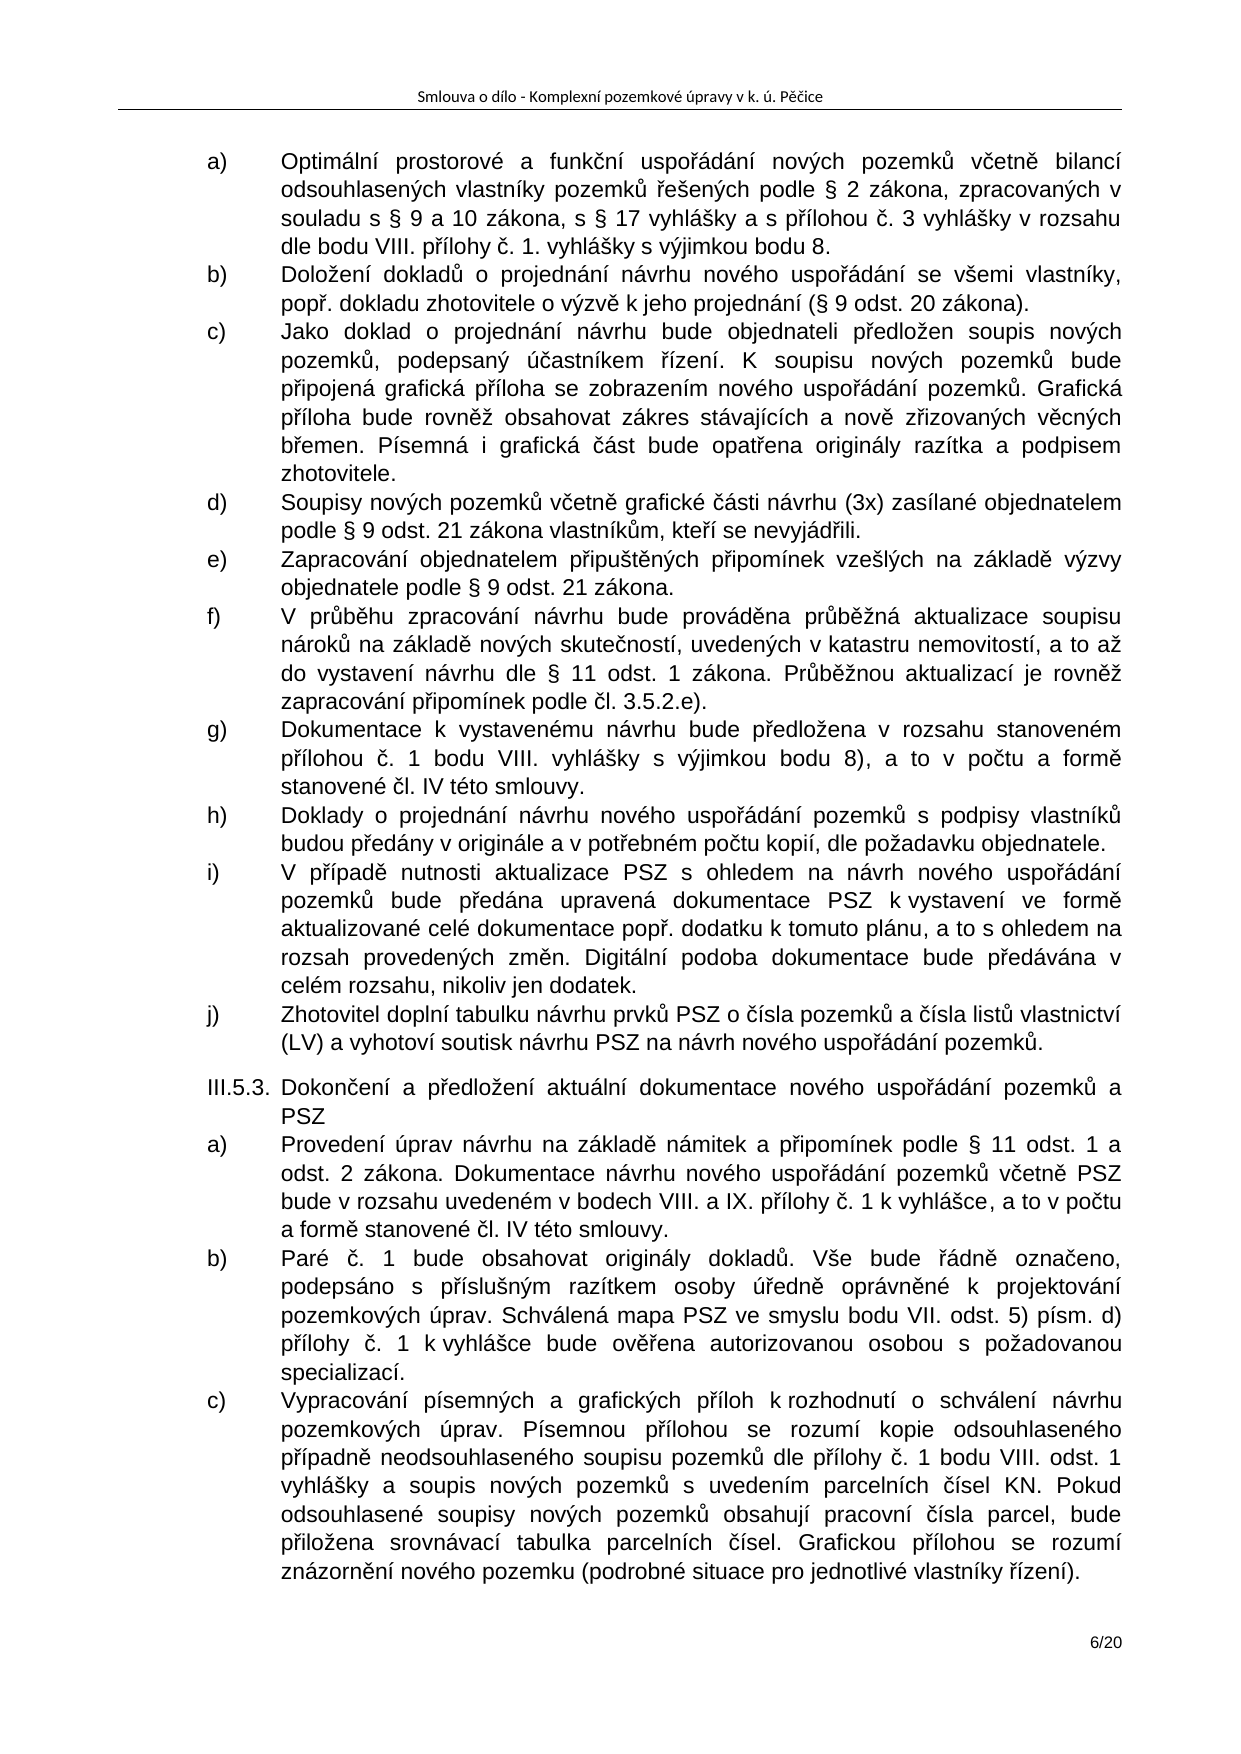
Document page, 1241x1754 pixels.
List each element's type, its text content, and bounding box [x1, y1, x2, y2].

text Optimální prostorové a funkční uspořádání nových pozemků včetně bilancí odsouhlasených vlastníky pozemků řešených podle § 2 zákona, zpracovaných v souladu s § 9 a 10 zákona, s § 17 vyhlášky a s přílohou č. 3 vyhlášky v rozsahu dle bodu VIII. přílohy č. 1. vyhlášky s výjimkou bodu 8. [207, 148, 1122, 259]
text Soupisy nových pozemků včetně grafické části návrhu (3x) zasílané objednatelem podle § 9 odst. 21 zákona vlastníkům, kteří se nevyjádřili. [207, 489, 1122, 544]
text Provedení úprav návrhu na základě námitek a připomínek podle § 11 odst. 1 a odst. 2 zákona. Dokumentace návrhu nového uspořádání pozemků včetně PSZ bude v rozsahu uvedeném v bodech VIII. a IX. přílohy č. 1 k vyhlášce, a to v počtu a formě stanovené čl. IV této smlouvy. [207, 1131, 1122, 1243]
text Doložení dokladů o projednání návrhu nového uspořádání se všemi vlastníky, popř. dokladu zhotovitele o výzvě k jeho projednání (§ 9 odst. 20 zákona). [207, 261, 1122, 316]
text Jako doklad o projednání návrhu bude objednateli předložen soupis nových pozemků, podepsaný účastníkem řízení. K soupisu nových pozemků bude připojená grafická příloha se zobrazením nového uspořádání pozemků. Grafická příloha bude rovněž obsahovat zákres stávajících a nově zřizovaných věcných břemen. Písemná i grafická část bude opatřena originály razítka a podpisem zhotovitele. [207, 318, 1122, 487]
text Paré č. 1 bude obsahovat originály dokladů. Vše bude řádně označeno, podepsáno s příslušným razítkem osoby úředně oprávněné k projektování pozemkových úprav. Schválená mapa PSZ ve smyslu bodu VII. odst. 5) písm. d) přílohy č. 1 k vyhlášce bude ověřena autorizovanou osobou s požadovanou specializací. [207, 1245, 1122, 1385]
text Zapracování objednatelem připuštěných připomínek vzešlých na základě výzvy objednatele podle § 9 odst. 21 zákona. [207, 546, 1122, 601]
text V případě nutnosti aktualizace PSZ s ohledem na návrh nového uspořádání pozemků bude předána upravená dokumentace PSZ k vystavení ve formě aktualizované celé dokumentace popř. dodatku k tomuto plánu, a to s ohledem na rozsah provedených změn. Digitální podoba dokumentace bude předávána v celém rozsahu, nikoliv jen dodatek. [207, 858, 1122, 999]
text Dokumentace k vystavenému návrhu bude předložena v rozsahu stanoveném přílohou č. 1 bodu VIII. vyhlášky s výjimkou bodu 8), a to v počtu a formě stanovené čl. IV této smlouvy. [207, 716, 1122, 799]
text Vypracování písemných a grafických příloh k rozhodnutí o schválení návrhu pozemkových úprav. Písemnou přílohou se rozumí kopie odsouhlaseného případně neodsouhlaseného soupisu pozemků dle přílohy č. 1 bodu VIII. odst. 1 vyhlášky a soupis nových pozemků s uvedením parcelních čísel KN. Pokud odsouhlasené soupisy nových pozemků obsahují pracovní čísla parcel, bude přiložena srovnávací tabulka parcelních čísel. Grafickou přílohou se rozumí znázornění nového pozemku (podrobné situace pro jednotlivé vlastníky řízení). [207, 1387, 1122, 1584]
text V průběhu zpracování návrhu bude prováděna průběžná aktualizace soupisu nároků na základě nových skutečností, uvedených v katastru nemovitostí, a to až do vystavení návrhu dle § 11 odst. 1 zákona. Průběžnou aktualizací je rovněž zapracování připomínek podle čl. 3.5.2.e). [207, 603, 1122, 714]
text Dokončení a předložení aktuální dokumentace nového uspořádání pozemků a PSZ [207, 1074, 1122, 1129]
text Zhotovitel doplní tabulku návrhu prvků PSZ o čísla pozemků a čísla listů vlastnictví (LV) a vyhotoví soutisk návrhu PSZ na návrh nového uspořádání pozemků. [207, 1001, 1122, 1056]
text Doklady o projednání návrhu nového uspořádání pozemků s podpisy vlastníků budou předány v originále a v potřebném počtu kopií, dle požadavku objednatele. [207, 802, 1122, 856]
